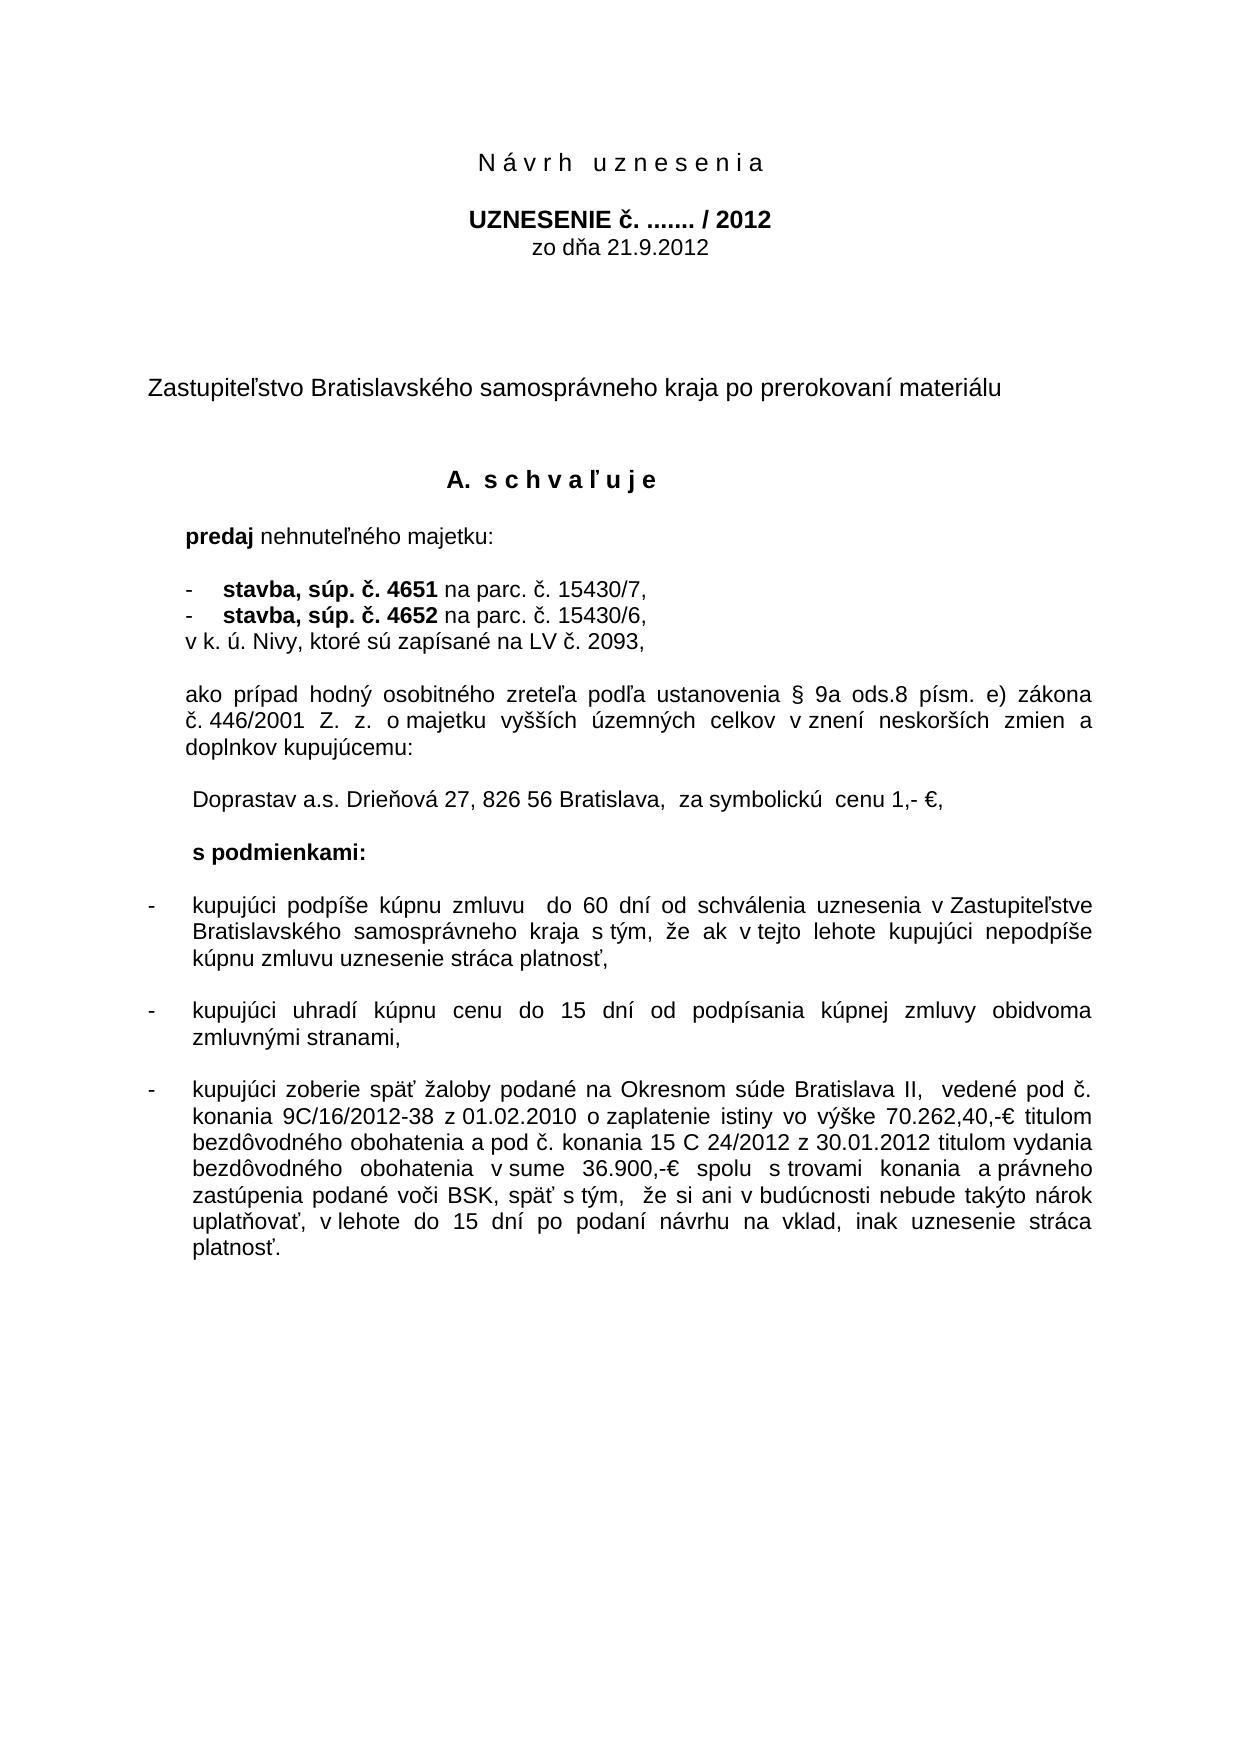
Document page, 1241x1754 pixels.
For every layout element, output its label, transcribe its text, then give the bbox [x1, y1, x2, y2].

text s podmienkami: [148, 839, 1093, 865]
list stavba, súp. č. 4652 na parc. č. 15430/6, [185, 602, 1093, 628]
text zo dňa 21.9.2012 [148, 234, 1093, 260]
text UZNESENIE č. ....... / 2012 [148, 205, 1093, 234]
list kupujúci zoberie späť žaloby podané na Okresnom súde Bratislava II, vedené pod č. konania 9C/16/2012-38 z 01.02.2010 o zaplatenie istiny vo výške 70.262,40,-€ titulom bezdôvodného obohatenia a pod č. konania 15 C 24/2012 z 30.01.2012 titulom vydania bezdôvodného obohatenia v sume 36.900,-€ spolu s trovami konania a právneho zastúpenia podané voči BSK, späť s tým, že si ani v budúcnosti nebude takýto nárok uplatňovať, v lehote do 15 dní po podaní návrhu na vklad, inak uznesenie stráca platnosť. [148, 1076, 1093, 1261]
text Zastupiteľstvo Bratislavského samosprávneho kraja po prerokovaní materiálu [148, 373, 1093, 402]
list v k. ú. Nivy, ktoré sú zapísané na LV č. 2093, [185, 628, 1093, 654]
list s c h v a ľ u j e [446, 465, 1093, 494]
list stavba, súp. č. 4651 na parc. č. 15430/7, [185, 576, 1093, 602]
list kupujúci podpíše kúpnu zmluvu do 60 dní od schválenia uznesenia v Zastupiteľstve Bratislavského samosprávneho kraja s tým, že ak v tejto lehote kupujúci nepodpíše kúpnu zmluvu uznesenie stráca platnosť, [148, 892, 1093, 971]
text N á v r h u z n e s e n i a [148, 148, 1093, 176]
text Doprastav a.s. Drieňová 27, 826 56 Bratislava, za symbolickú cenu 1,- €, [192, 786, 1093, 813]
list kupujúci uhradí kúpnu cenu do 15 dní od podpísania kúpnej zmluvy obidvoma zmluvnými stranami, [148, 997, 1093, 1050]
list ako prípad hodný osobitného zreteľa podľa ustanovenia § 9a ods.8 písm. e) zákona č. 446/2001 Z. z. o majetku vyšších územných celkov v znení neskorších zmien a doplnkov kupujúcemu: [185, 681, 1093, 760]
list predaj nehnuteľného majetku: [185, 523, 1093, 549]
